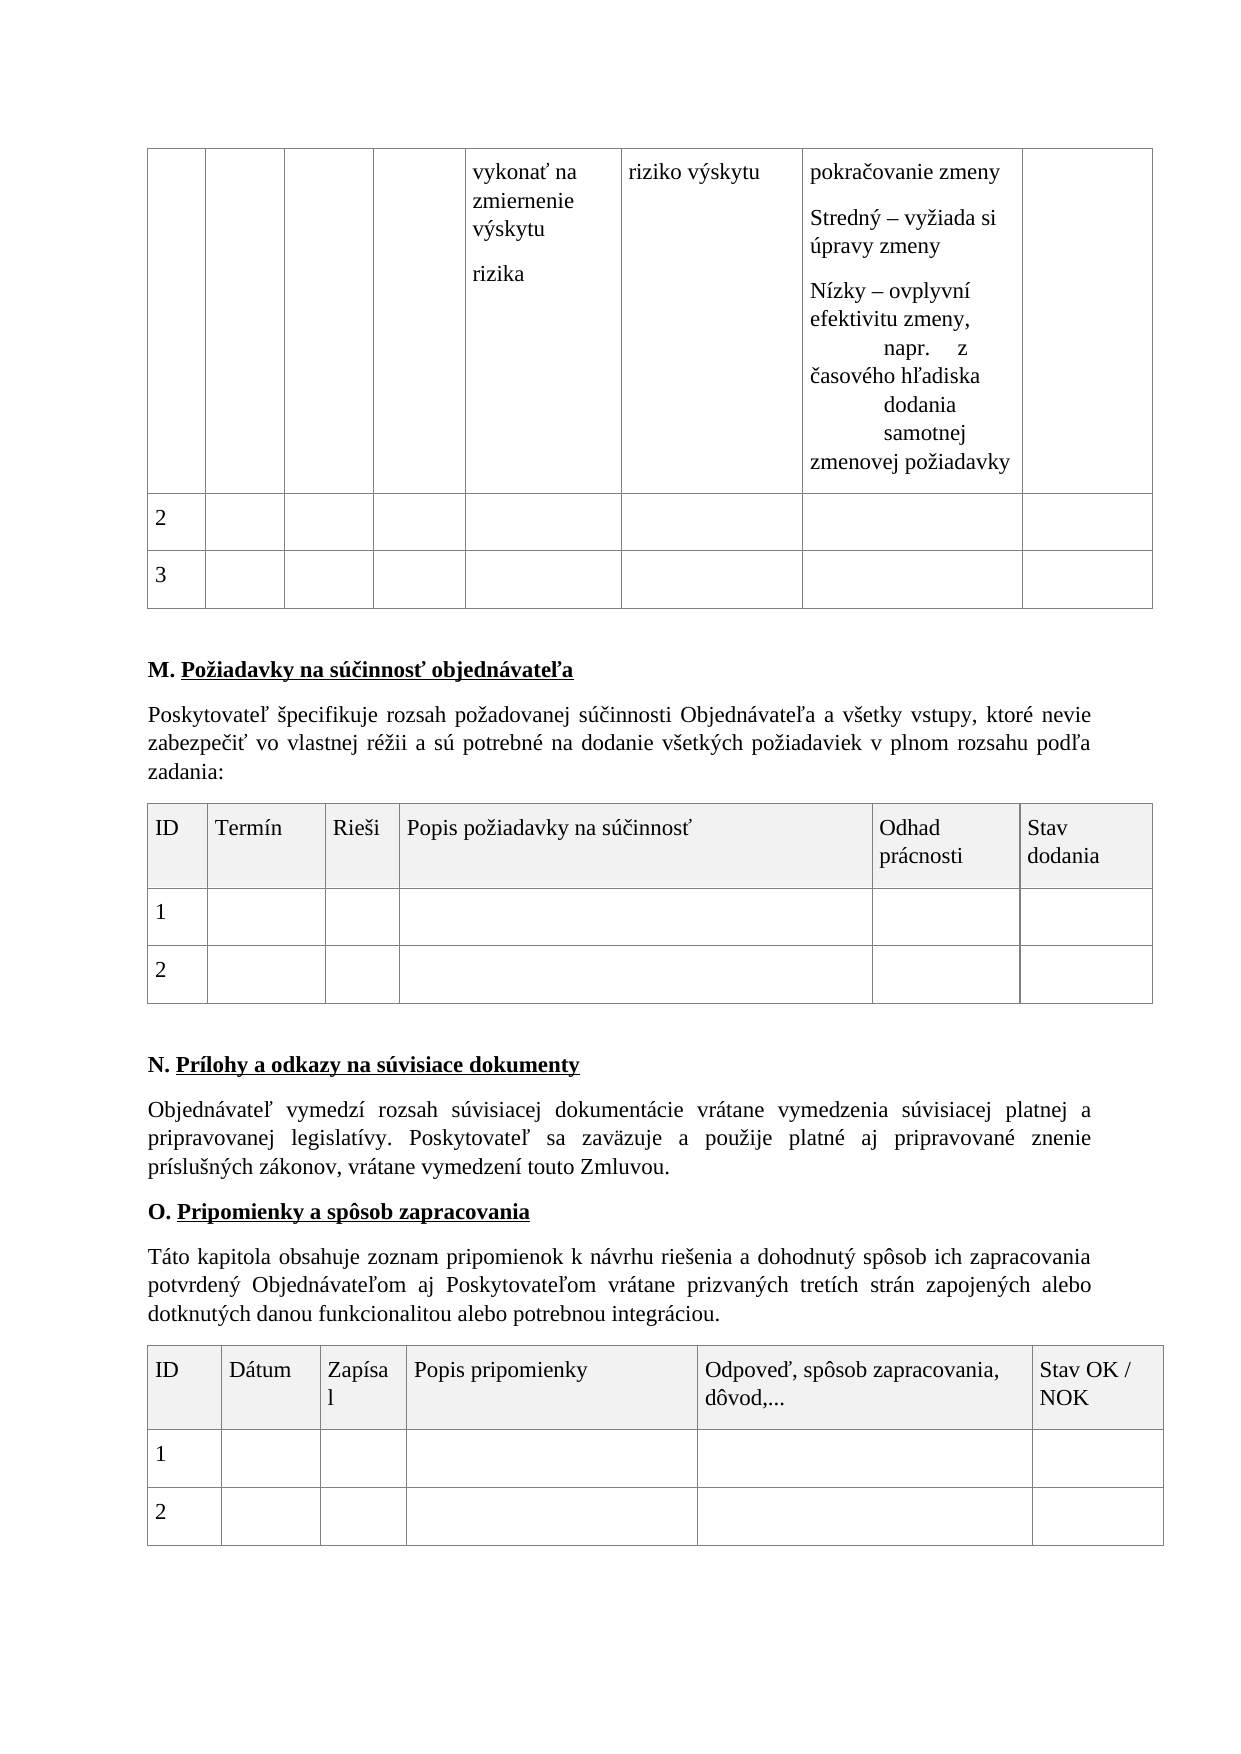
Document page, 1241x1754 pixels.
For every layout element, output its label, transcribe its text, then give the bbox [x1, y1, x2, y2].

table_cell 2 [148, 946, 207, 1003]
table_header Stav dodania [1021, 804, 1152, 887]
table_cell [222, 1488, 320, 1544]
table_cell [400, 889, 872, 945]
text Poskytovateľ špecifikuje rozsah požadovanej súčinnosti Objednávateľa a všetky vstupy, ktoré nevie zabezpečiť vo vlastnej réžii a sú potrebné na dodanie všetkých požiadaviek v plnom rozsahu podľa zadania: [148, 701, 1093, 784]
table_header Odhad prácnosti [873, 804, 1019, 887]
table_header ID [148, 804, 207, 887]
table_cell [1021, 889, 1152, 945]
table_cell [285, 551, 373, 608]
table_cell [803, 149, 1022, 493]
table_cell [1033, 1430, 1163, 1487]
table_cell [466, 494, 621, 550]
table_cell [374, 494, 465, 550]
table_header Rieši [326, 804, 399, 887]
text N. Prílohy a odkazy na súvisiace dokumenty [148, 1051, 1093, 1077]
table_cell [206, 149, 284, 493]
table_header Dátum [222, 1346, 320, 1429]
table_cell [698, 1430, 1032, 1487]
table_cell [1023, 551, 1152, 608]
text M. Požiadavky na súčinnosť objednávateľa [148, 656, 1093, 682]
table_cell [374, 551, 465, 608]
table_cell [873, 946, 1019, 1003]
table_cell 2 [148, 1488, 221, 1544]
table_cell [622, 551, 802, 608]
table_cell [622, 494, 802, 550]
table_header ID [148, 1346, 221, 1429]
table_header Zapísal [321, 1346, 406, 1429]
table_cell 1 [148, 149, 205, 493]
table_header Termín [208, 804, 325, 887]
table_header Stav OK / NOK [1033, 1346, 1163, 1429]
table_cell [208, 946, 325, 1003]
table_cell [374, 149, 465, 493]
table_cell [1023, 494, 1152, 550]
table_header Popis pripomienky [407, 1346, 697, 1429]
table_header Popis požiadavky na súčinnosť [400, 804, 872, 887]
table_cell [326, 889, 399, 945]
text Objednávateľ vymedzí rozsah súvisiacej dokumentácie vrátane vymedzenia súvisiacej platnej a pripravovanej legislatívy. Poskytovateľ sa zaväzuje a použije platné aj pripravované znenie príslušných zákonov, vrátane vymedzení touto Zmluvou. [148, 1096, 1093, 1179]
table_cell [803, 551, 1022, 608]
table_cell 1 [148, 889, 207, 945]
table_cell [400, 946, 872, 1003]
table_cell [466, 551, 621, 608]
table_cell [321, 1488, 406, 1544]
table_cell 3 [148, 551, 205, 608]
table_cell [222, 1430, 320, 1487]
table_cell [622, 149, 802, 493]
table_cell 2 [148, 494, 205, 550]
text Táto kapitola obsahuje zoznam pripomienok k návrhu riešenia a dohodnutý spôsob ich zapracovania potvrdený Objednávateľom aj Poskytovateľom vrátane prizvaných tretích strán zapojených alebo dotknutých danou funkcionalitou alebo potrebnou integráciou. [148, 1243, 1093, 1326]
table_cell [285, 149, 373, 493]
table_cell [1033, 1488, 1163, 1544]
table_cell [208, 889, 325, 945]
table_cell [466, 149, 621, 493]
table_cell [1023, 149, 1152, 493]
table_cell [698, 1488, 1032, 1544]
table_cell [206, 551, 284, 608]
text O. Pripomienky a spôsob zapracovania [148, 1198, 1093, 1224]
table_cell [803, 494, 1022, 550]
table_cell [206, 494, 284, 550]
table_header Odpoveď, spôsob zapracovania, dôvod,... [698, 1346, 1032, 1429]
table_cell [873, 889, 1019, 945]
table_cell [326, 946, 399, 1003]
table_cell [285, 494, 373, 550]
table_cell [407, 1430, 697, 1487]
table_cell [321, 1430, 406, 1487]
table_cell 1 [148, 1430, 221, 1487]
table_cell [1021, 946, 1152, 1003]
table_cell [407, 1488, 697, 1544]
